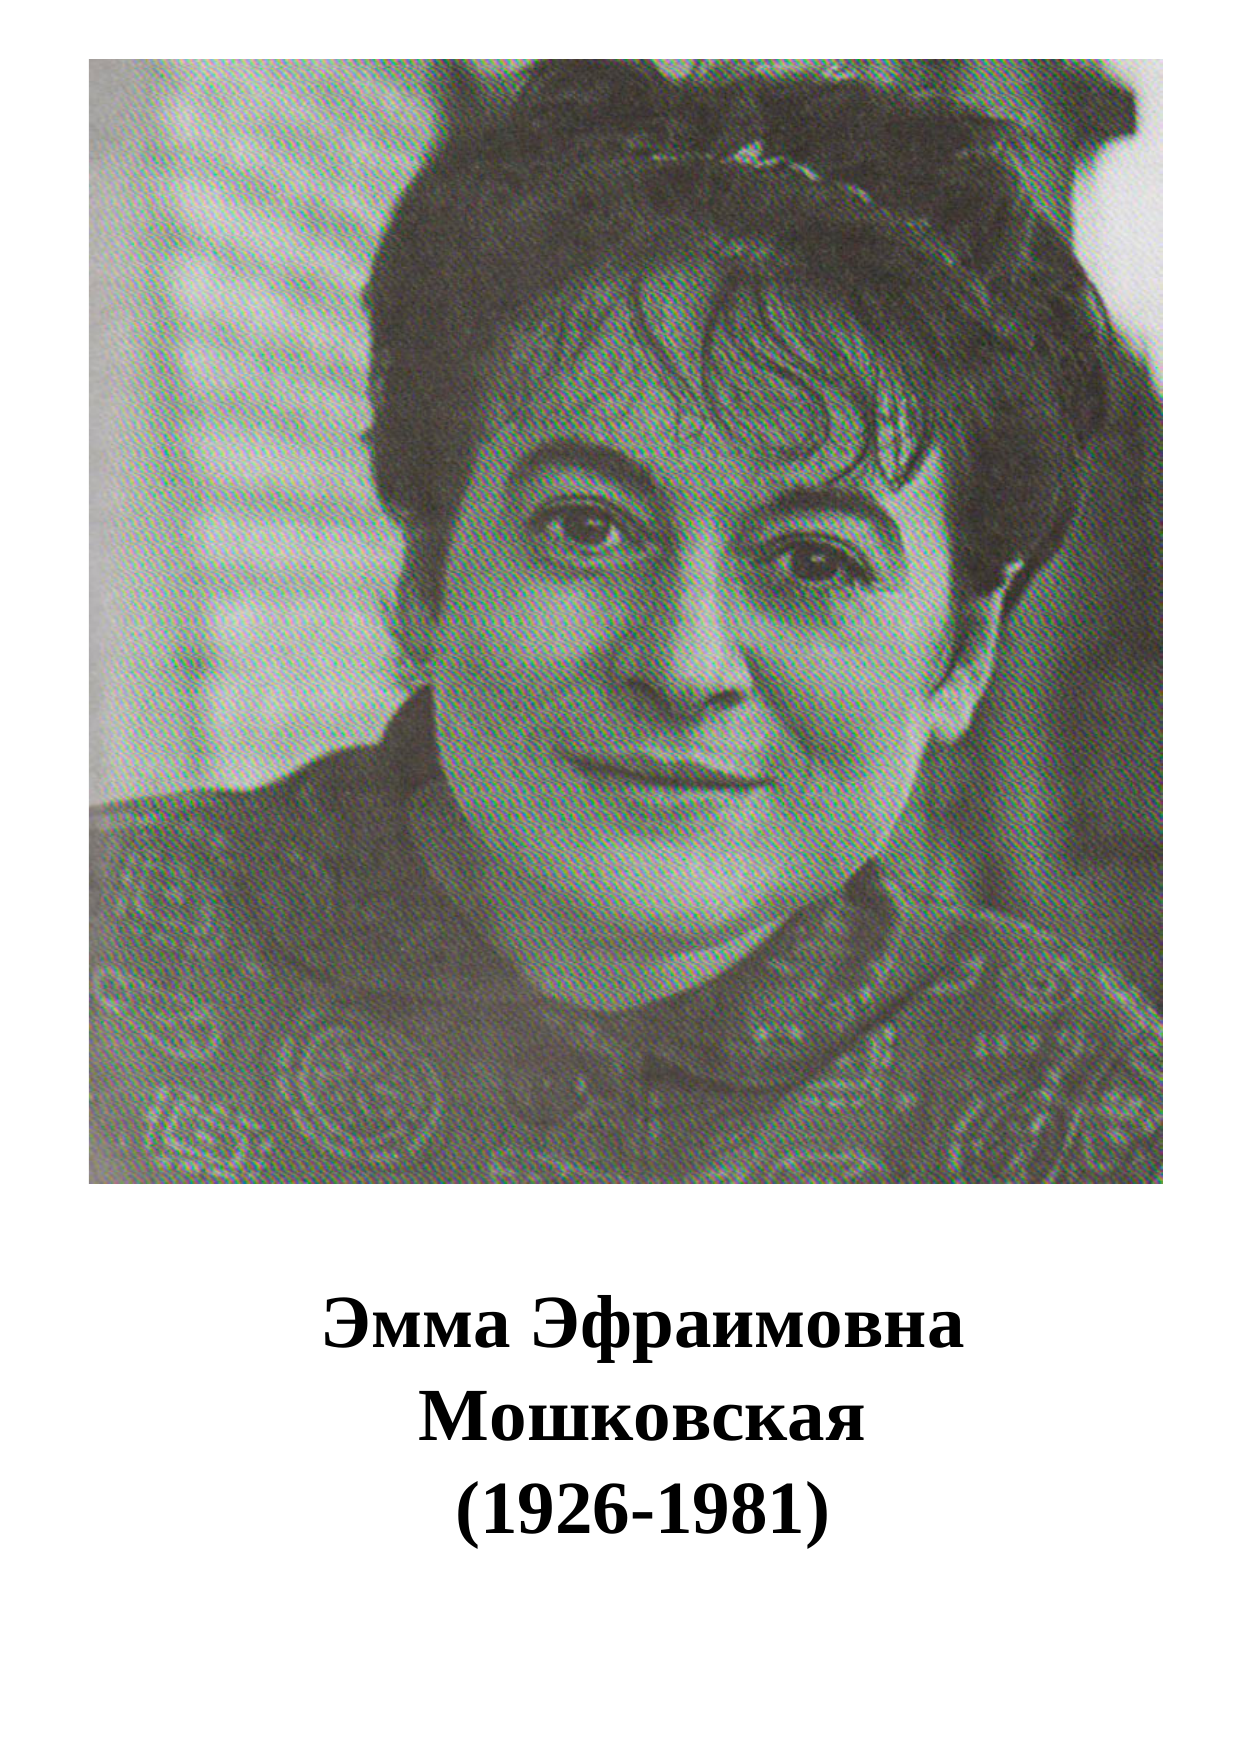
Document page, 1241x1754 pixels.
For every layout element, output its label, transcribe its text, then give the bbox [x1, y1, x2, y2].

picture [88, 59, 1163, 1184]
text Эмма Эфраимовна Мошковская [89, 1277, 1196, 1456]
text (1926-1981) [89, 1463, 1196, 1549]
